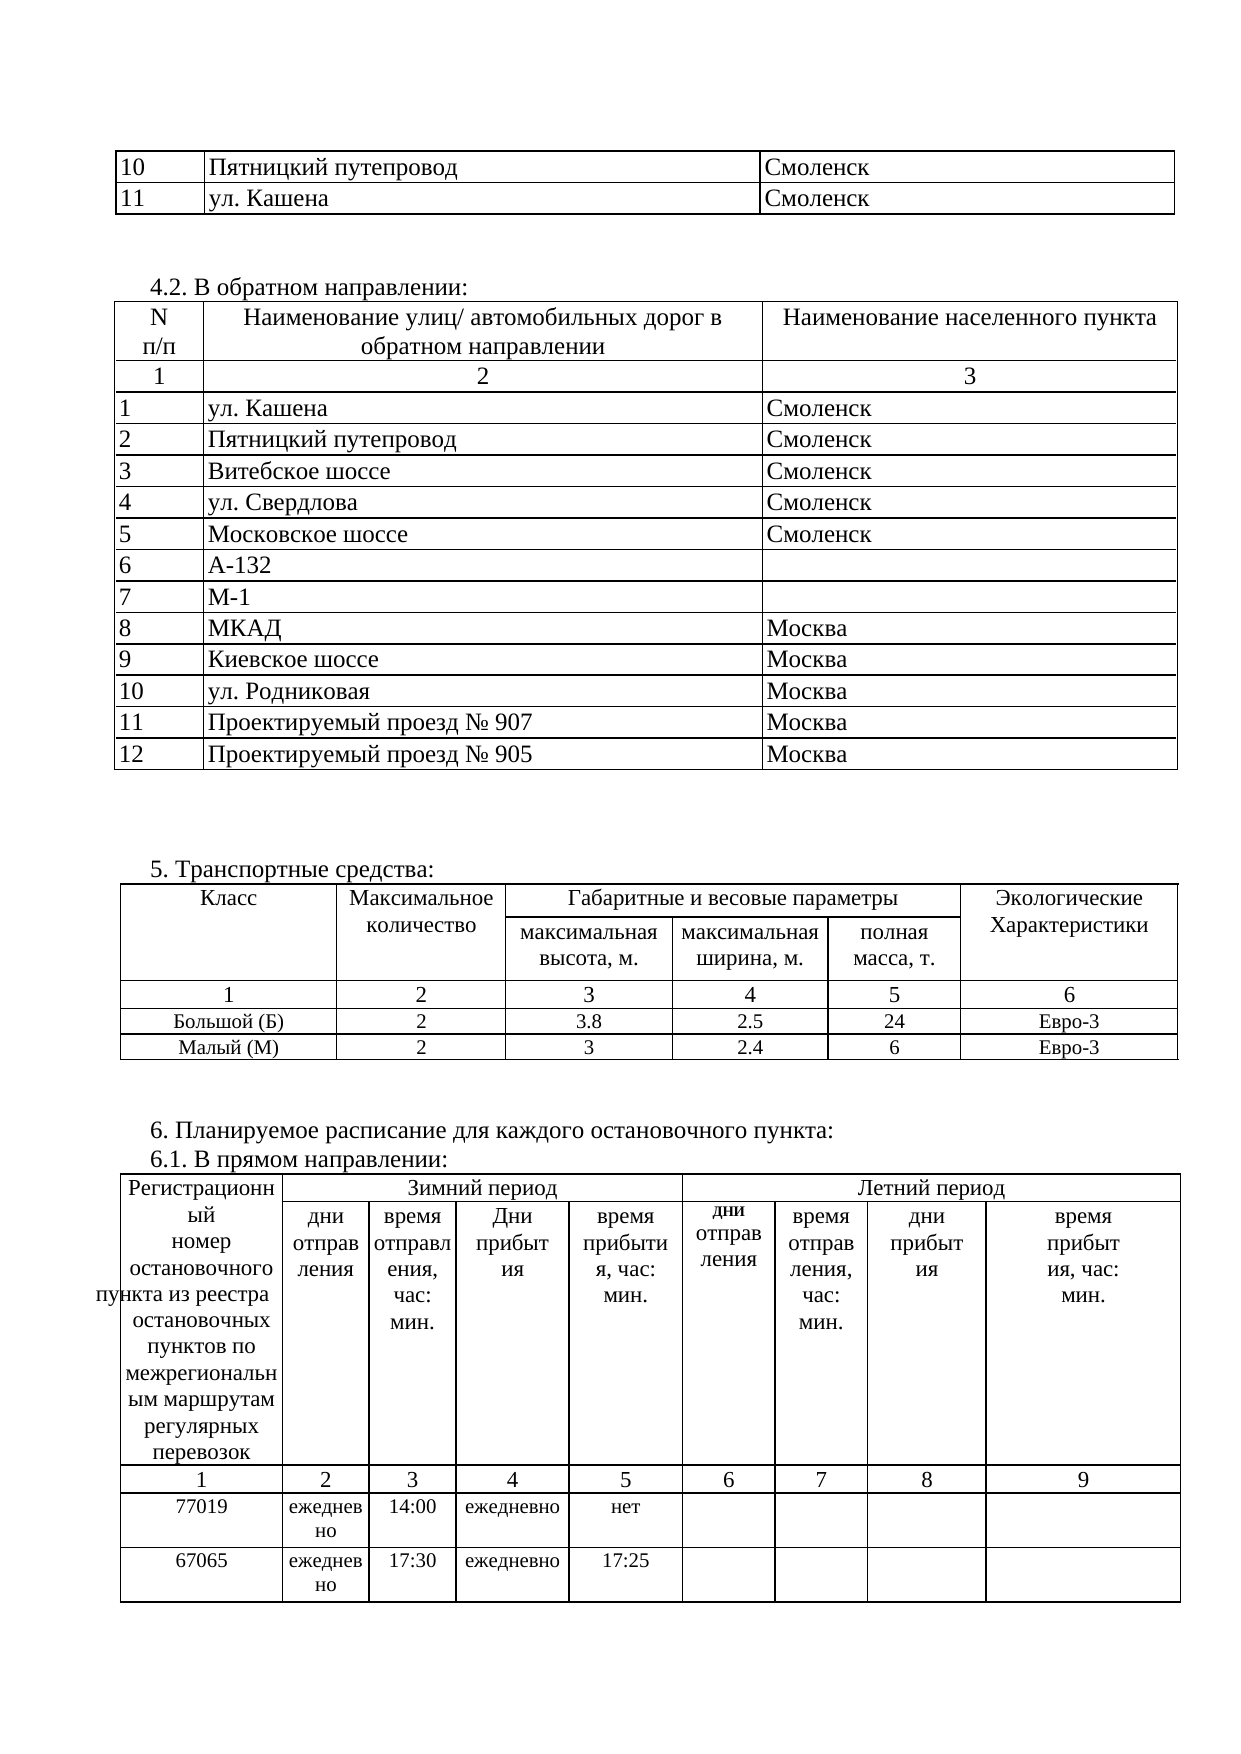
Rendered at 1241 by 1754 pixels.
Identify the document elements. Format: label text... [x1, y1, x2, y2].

table_cell [776, 1494, 867, 1547]
table_cell 14:00 [370, 1494, 455, 1547]
table_cell 3 [506, 981, 672, 1007]
table_cell 10 [115, 675, 203, 706]
table_cell Москва [763, 643, 1177, 674]
table_cell 5 [115, 518, 203, 548]
table_cell 2 [115, 424, 203, 454]
table_cell Малый (М) [121, 1035, 336, 1059]
table_cell Московское шоссе [204, 519, 762, 548]
table_cell 11 [117, 183, 204, 213]
table_header Зимний период [283, 1175, 682, 1201]
table_cell 3 [506, 1035, 672, 1059]
table_cell 2 [337, 1035, 505, 1059]
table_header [121, 1175, 282, 1464]
table_cell 1 [121, 981, 336, 1007]
table_cell время отправл ения, час: мин. [370, 1202, 455, 1464]
table_cell ежедневно [457, 1494, 568, 1547]
table_cell Смоленск [763, 517, 1177, 548]
table_cell 10 [117, 152, 204, 181]
table_header Наименование населенного пункта [763, 302, 1177, 360]
table_cell А-132 [204, 550, 762, 580]
table_cell 4 [457, 1466, 568, 1492]
table_cell Дни прибыт ия [457, 1202, 568, 1464]
table_cell 17:25 [570, 1548, 682, 1601]
text 5. Транспортные средства: [150, 854, 1090, 883]
table_cell 1 [115, 392, 203, 423]
table_cell ул. Кашена [205, 183, 759, 213]
table_cell [987, 1548, 1180, 1601]
table_cell 4 [673, 981, 827, 1007]
table_cell 2.4 [673, 1035, 827, 1059]
table_cell 1 [115, 361, 203, 391]
table_cell 1 [121, 1466, 282, 1492]
text 4.2. В обратном направлении: [150, 272, 1090, 301]
table_cell дни отправ ления [283, 1202, 368, 1464]
table_cell [987, 1494, 1180, 1547]
table_cell ул. Кашена [204, 393, 762, 423]
table_cell 3 [763, 360, 1177, 391]
table_cell Смоленск [763, 486, 1177, 517]
table_cell максимальная ширина, м. [673, 918, 827, 979]
table_cell время прибыт ия, час: мин. [987, 1202, 1180, 1464]
table_cell Смоленск [763, 391, 1177, 423]
table_cell 77019 [121, 1494, 282, 1547]
table_cell 17:30 [370, 1548, 455, 1601]
table_cell 9 [987, 1466, 1180, 1492]
table_cell дни прибыт ия [868, 1202, 985, 1464]
table_cell [868, 1548, 985, 1601]
table_cell полная масса, т. [829, 918, 960, 979]
table_cell ежедневно [283, 1494, 368, 1547]
table_cell Пятницкий путепровод [205, 152, 759, 181]
table_cell [763, 580, 1177, 611]
table_cell Москва [763, 706, 1177, 737]
table_cell 24 [829, 1009, 960, 1033]
table_cell 2 [204, 361, 762, 391]
table_cell [776, 1548, 867, 1601]
table_cell 11 [115, 707, 203, 737]
table_cell 2.5 [673, 1009, 827, 1033]
table_header Наименование улиц/ автомобильных дорог в обратном направлении [204, 302, 762, 360]
table_cell 8 [115, 613, 203, 643]
table_cell ДНИ отправ ления [683, 1202, 774, 1464]
table_cell 7 [776, 1466, 867, 1492]
table_cell ул. Свердлова [204, 487, 762, 517]
table_cell Смоленск [761, 152, 1174, 181]
table_cell Проектируемый проезд № 907 [204, 707, 762, 737]
table_header N п/п [115, 302, 203, 360]
table_header Летний период [683, 1175, 1180, 1201]
table_cell нет [570, 1494, 682, 1547]
table_cell 12 [115, 738, 203, 769]
table_cell Киевское шоссе [204, 645, 762, 674]
table_cell максимальная высота, м. [506, 918, 672, 979]
table_cell 2 [337, 981, 505, 1007]
table_header Экологические Характеристики [961, 885, 1177, 979]
table_header Максимальное количество [337, 885, 505, 979]
table_cell Проектируемый проезд № 905 [204, 739, 762, 769]
text 6.1. В прямом направлении: [150, 1144, 1090, 1173]
table_cell 3 [370, 1466, 455, 1492]
table_cell 2 [337, 1009, 505, 1033]
table_cell 6 [683, 1466, 774, 1492]
table_header Габаритные и весовые параметры [506, 885, 960, 916]
table_cell Большой (Б) [121, 1009, 336, 1033]
table_cell Евро-3 [961, 1035, 1177, 1059]
table_cell Пятницкий путепровод [204, 424, 762, 454]
table_cell 3.8 [506, 1009, 672, 1033]
table_header Класс [121, 885, 336, 979]
table_cell 5 [570, 1466, 682, 1492]
table_cell ежедневно [283, 1548, 368, 1601]
table_cell Евро-3 [961, 1009, 1177, 1033]
table_cell 6 [961, 981, 1177, 1007]
table_cell 6 [829, 1035, 960, 1059]
table_cell 2 [283, 1466, 368, 1492]
table_cell 5 [829, 981, 960, 1007]
table_cell 7 [115, 581, 203, 611]
table_cell 4 [115, 487, 203, 517]
table_cell [763, 549, 1177, 580]
table_cell Смоленск [761, 183, 1174, 213]
table_cell [683, 1494, 774, 1547]
table_cell время отправ ления, час: мин. [776, 1202, 867, 1464]
table_cell [683, 1548, 774, 1601]
table_cell ежедневно [457, 1548, 568, 1601]
table_cell 6 [115, 550, 203, 580]
table_cell Смоленск [763, 423, 1177, 454]
table_cell 9 [115, 644, 203, 674]
table_cell Москва [763, 737, 1177, 769]
table_cell МКАД [204, 613, 762, 643]
table_cell Москва [763, 674, 1177, 706]
table_cell Витебское шоссе [204, 456, 762, 486]
table_cell [868, 1494, 985, 1547]
table_cell Смоленск [763, 454, 1177, 486]
table_cell ул. Родниковая [204, 676, 762, 706]
table_cell время прибыти я, час: мин. [570, 1202, 682, 1464]
text 6. Планируемое расписание для каждого остановочного пункта: [150, 1115, 1090, 1144]
table_cell 8 [868, 1466, 985, 1492]
table_cell Москва [763, 611, 1177, 643]
table_cell М-1 [204, 582, 762, 611]
table_cell 67065 [121, 1548, 282, 1601]
table_cell 3 [115, 455, 203, 486]
